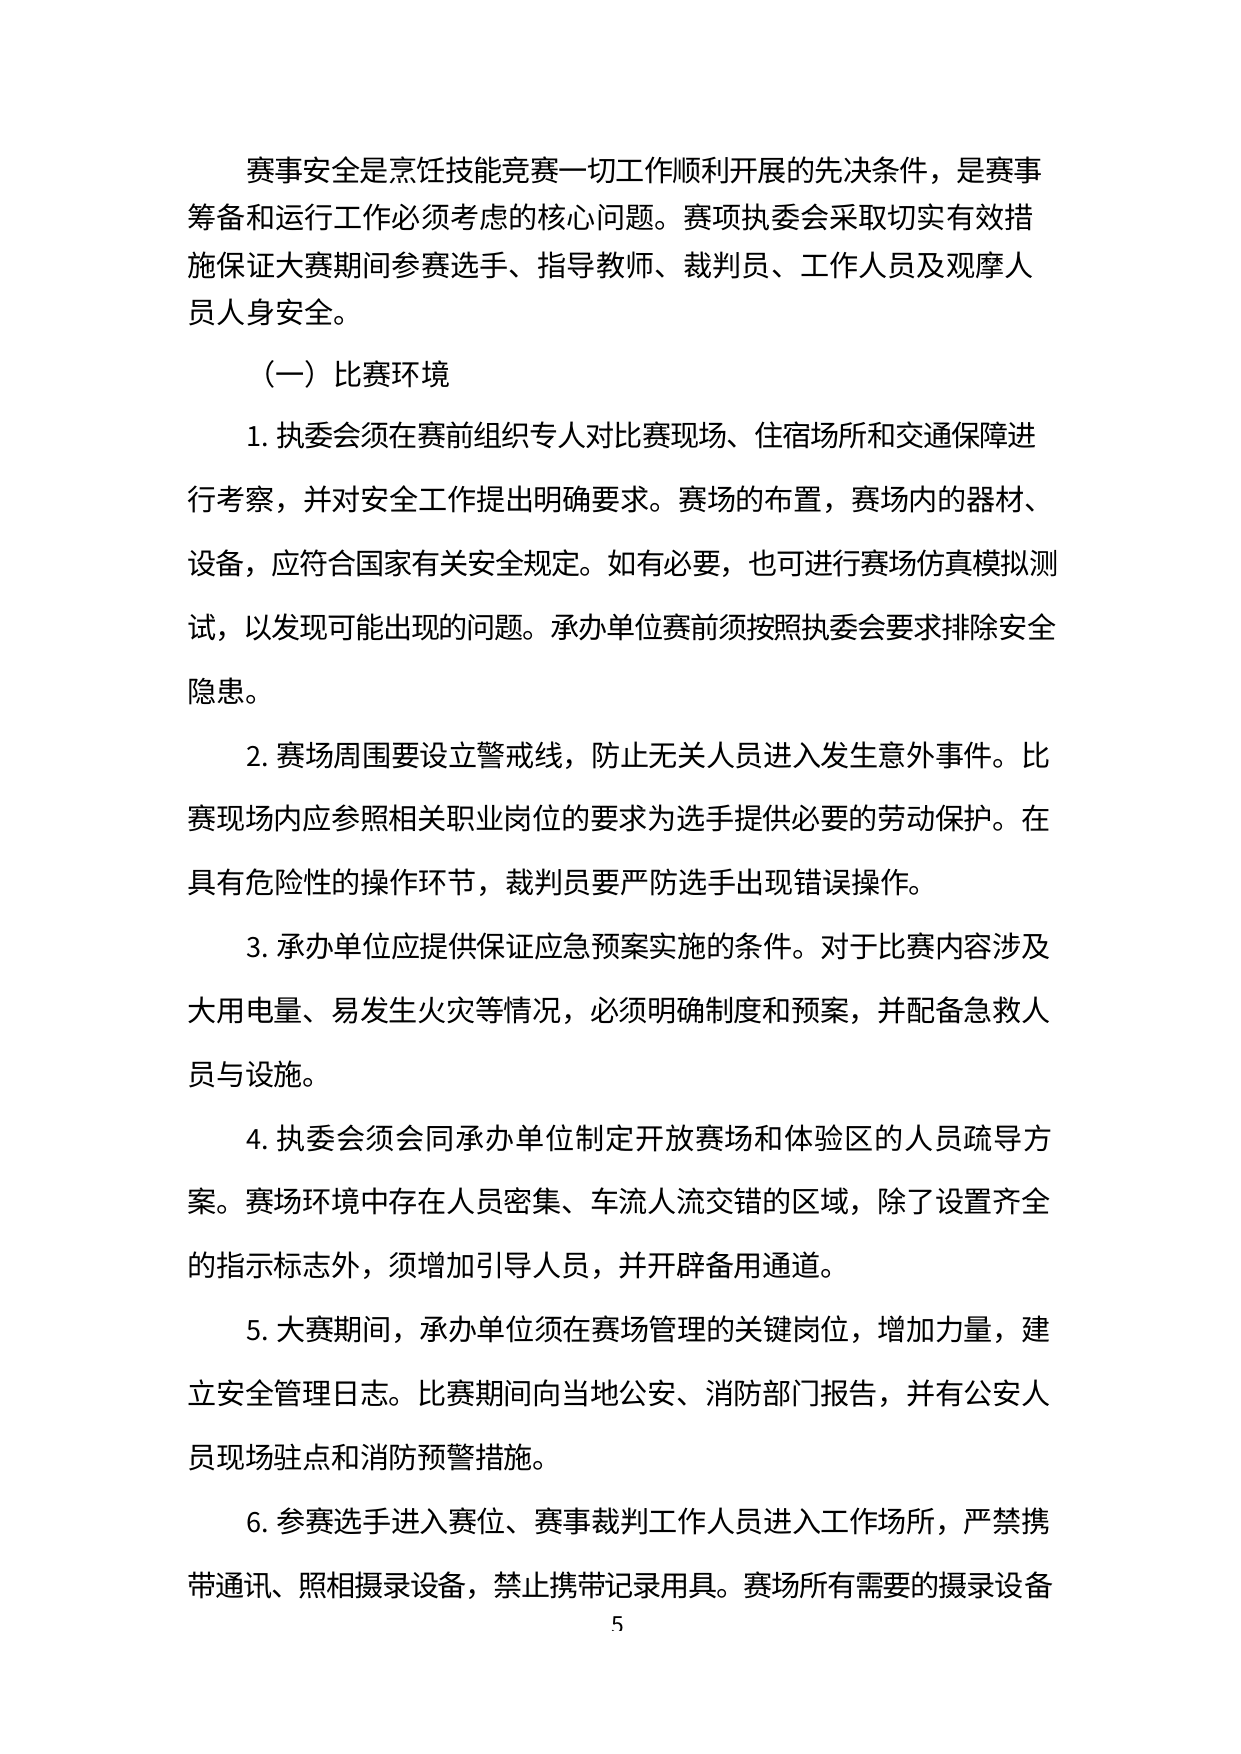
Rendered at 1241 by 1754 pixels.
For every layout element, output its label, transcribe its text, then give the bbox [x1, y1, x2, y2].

text 施保证大赛期间参赛选手、指导教师、裁判员、工作人员及观摩人 [187, 242, 1155, 284]
text 员人身安全。 [187, 289, 1155, 332]
list 大赛期间，承办单位须在赛场管理的关键岗位，增加力量，建立安全管理日志。比赛期间向当地公安、消防部门报告，并有公安人员现场驻点和消防预警措施。 [187, 1307, 1053, 1477]
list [187, 1498, 1053, 1604]
text （一）比赛环境 [246, 351, 1155, 393]
list 承办单位应提供保证应急预案实施的条件。对于比赛内容涉及大用电量、易发生火灾等情况，必须明确制度和预案，并配备急救人员与设施。 [187, 924, 1053, 1094]
text 赛事安全是烹饪技能竞赛一切工作顺利开展的先决条件，是赛事 [187, 148, 1155, 190]
list 执委会须在赛前组织专人对比赛现场、住宿场所和交通保障进行考察，并对安全工作提出明确要求。赛场的布置，赛场内的器材、设备，应符合国家有关安全规定。如有必要，也可进行赛场仿真模拟测试，以发现可能出现的问题。承办单位赛前须按照执委会要求排除安全隐患。 [187, 413, 1063, 711]
text 筹备和运行工作必须考虑的核心问题。赛项执委会采取切实有效措 [187, 195, 1155, 237]
list 执委会须会同承办单位制定开放赛场和体验区的人员疏导方案。赛场环境中存在人员密集、车流人流交错的区域，除了设置齐全的指示标志外，须增加引导人员，并开辟备用通道。 [187, 1115, 1053, 1285]
list 赛场周围要设立警戒线，防止无关人员进入发生意外事件。比赛现场内应参照相关职业岗位的要求为选手提供必要的劳动保护。在具有危险性的操作环节，裁判员要严防选手出现错误操作。 [187, 732, 1053, 902]
